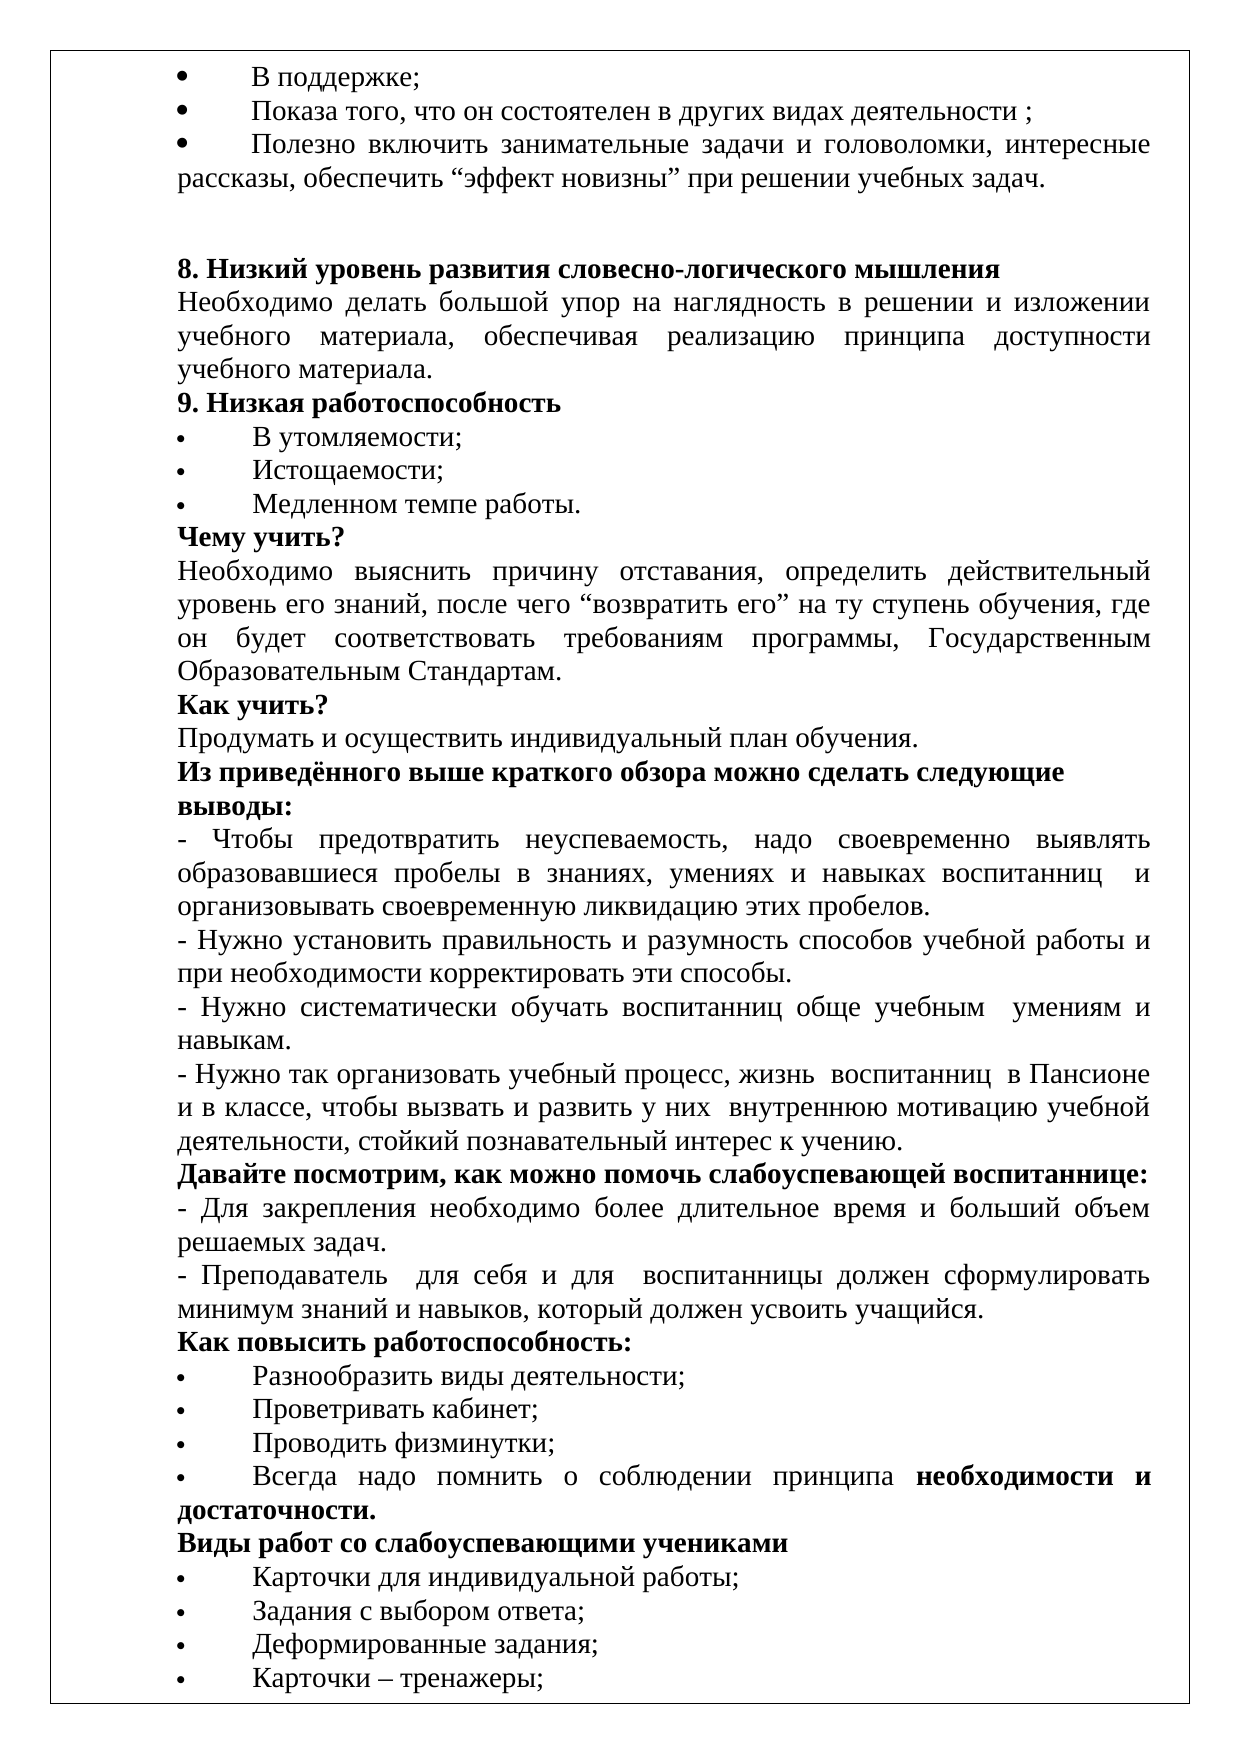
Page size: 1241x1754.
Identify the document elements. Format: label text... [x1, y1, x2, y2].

list В утомляемости; [177, 419, 1152, 452]
list Карточки – тренажеры; [177, 1660, 1152, 1693]
text - Нужно так организовать учебный процесс, жизнь воспитанниц в Пансионе и в классе, чтобы вызвать и развить у них внутреннюю мотивацию учебной деятельности, стойкий познавательный интерес к учению. [177, 1056, 1152, 1157]
text Необходимо выяснить причину отставания, определить действительный уровень его знаний, после чего “возвратить его” на ту ступень обучения, где он будет соответствовать требованиям программы, Государственным Образовательным Стандартам. [177, 553, 1152, 687]
list Полезно включить занимательные задачи и головоломки, интересные рассказы, обеспечить “эффект новизны” при решении учебных задач. [177, 126, 1152, 193]
list Разнообразить виды деятельности; [177, 1358, 1152, 1391]
list Проводить физминутки; [177, 1425, 1152, 1458]
text 8. Низкий уровень развития словесно-логического мышления [177, 251, 1152, 284]
list Карточки для индивидуальной работы; [177, 1559, 1152, 1593]
list Истощаемости; [177, 452, 1152, 486]
text Давайте посмотрим, как можно помочь слабоуспевающей воспитаннице: [177, 1157, 1152, 1190]
text - Для закрепления необходимо более длительное время и больший объем решаемых задач. [177, 1190, 1152, 1257]
text Из приведённого выше краткого обзора можно сделать следующие выводы: [177, 754, 1152, 821]
text Чему учить? [177, 519, 1152, 553]
text Как учить? [177, 687, 1152, 721]
list Проветривать кабинет; [177, 1391, 1152, 1425]
list Медленном темпе работы. [177, 486, 1152, 519]
text Необходимо делать большой упор на наглядность в решении и изложении учебного материала, обеспечивая реализацию принципа доступности учебного материала. [177, 284, 1152, 385]
text Как повысить работоспособность: [177, 1324, 1152, 1358]
list Задания с выбором ответа; [177, 1593, 1152, 1626]
text - Нужно установить правильность и разумность способов учебной работы и при необходимости корректировать эти способы. [177, 922, 1152, 989]
list Показа того, что он состоятелен в других видах деятельности ; [177, 93, 1152, 126]
list Деформированные задания; [177, 1626, 1152, 1660]
text - Чтобы предотвратить неуспеваемость, надо своевременно выявлять образовавшиеся пробелы в знаниях, умениях и навыках воспитанниц и организовывать своевременную ликвидацию этих пробелов. [177, 821, 1152, 922]
text Продумать и осуществить индивидуальный план обучения. [177, 721, 1152, 754]
text 9. Низкая работоспособность [177, 385, 1152, 419]
list Всегда надо помнить о соблюдении принципа необходимости и достаточности. [177, 1458, 1152, 1526]
list В поддержке; [177, 59, 1152, 93]
text - Нужно систематически обучать воспитанниц обще учебным умениям и навыкам. [177, 989, 1152, 1056]
text - Преподаватель для себя и для воспитанницы должен сформулировать минимум знаний и навыков, который должен усвоить учащийся. [177, 1257, 1152, 1324]
text Виды работ со слабоуспевающими учениками [177, 1526, 1152, 1559]
